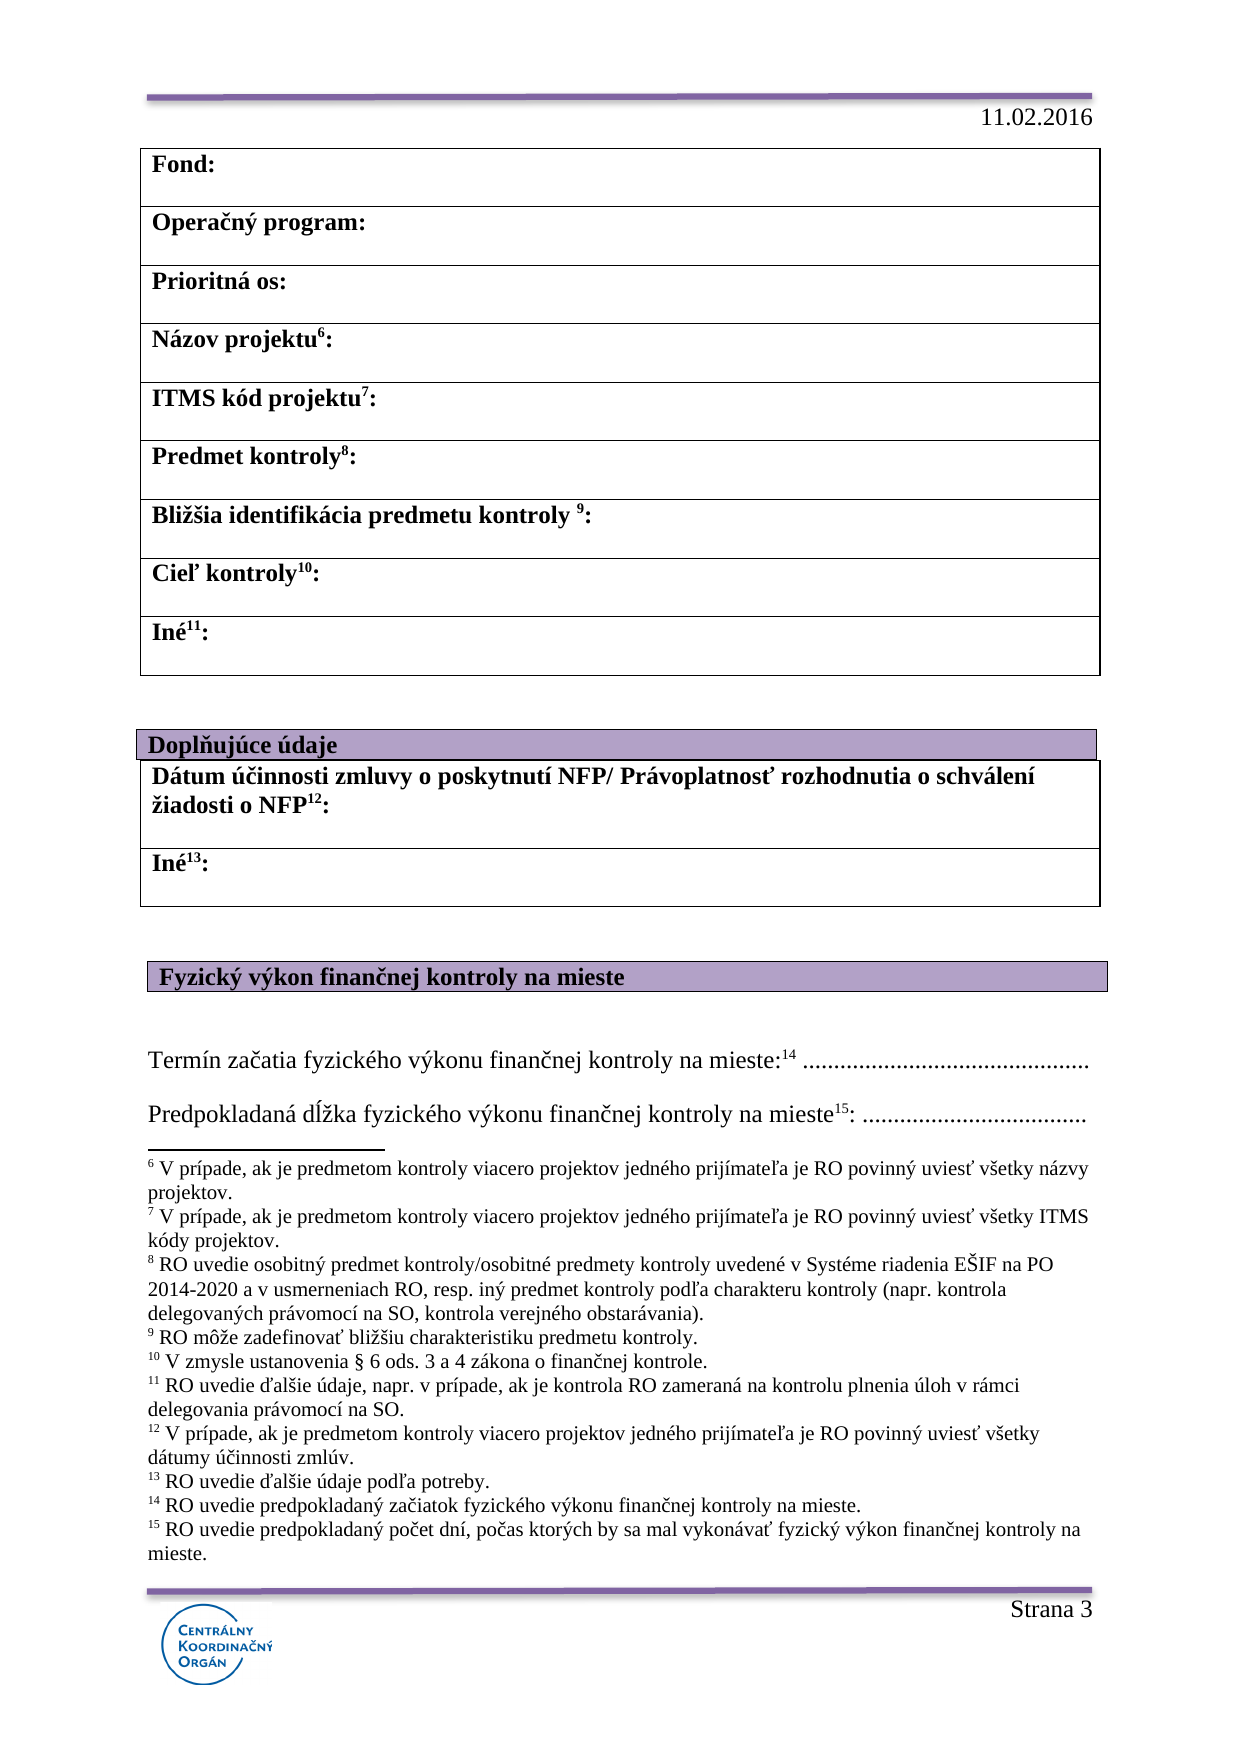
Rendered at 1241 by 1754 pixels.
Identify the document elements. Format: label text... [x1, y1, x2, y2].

table_cell ITMS kód projektu: [141, 383, 1099, 440]
table_cell Prioritná os: [141, 266, 1099, 323]
picture [159, 1602, 272, 1684]
table_header Fond: [141, 149, 1099, 206]
table_header Dátum účinnosti zmluvy o poskytnutí NFP/ Právoplatnosť rozhodnutia o schválení žiadosti o NFP: [141, 761, 1099, 847]
table_cell Iné: [141, 617, 1099, 674]
table_header Doplňujúce údaje [137, 730, 1096, 759]
table_cell Operačný program: [141, 207, 1099, 265]
table_cell Bližšia identifikácia predmetu kontroly : [141, 500, 1099, 557]
table_cell Predmet kontroly: [141, 441, 1099, 499]
text Predpokladaná dĺžka fyzického výkonu finančnej kontroly na mieste: .................................... [148, 1099, 1093, 1128]
table_cell Názov projektu: [141, 324, 1099, 382]
text Termín začatia fyzického výkonu finančnej kontroly na mieste: .............................................. [148, 1046, 1093, 1074]
table_cell Cieľ kontroly: [141, 559, 1099, 616]
table_header Fyzický výkon finančnej kontroly na mieste [148, 962, 1107, 991]
table_cell Iné: [141, 849, 1099, 906]
